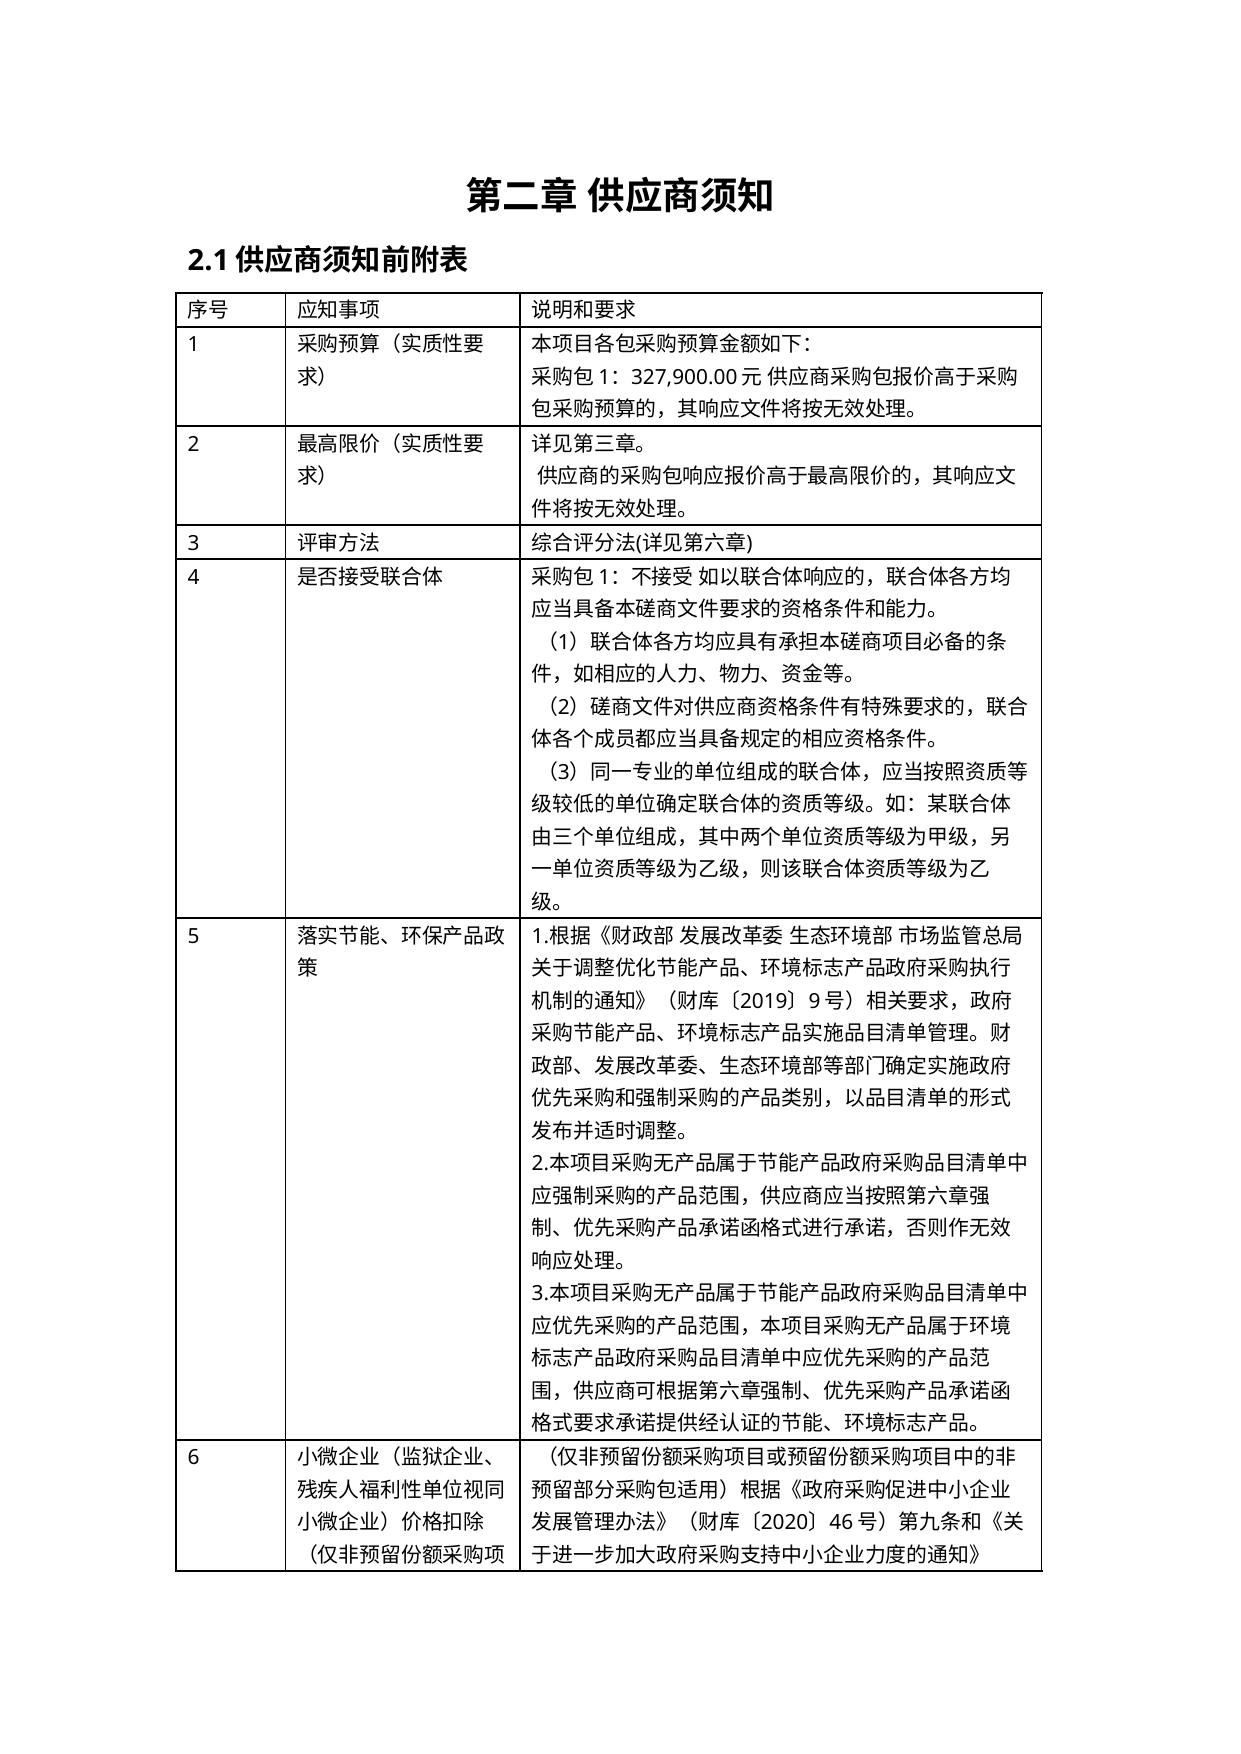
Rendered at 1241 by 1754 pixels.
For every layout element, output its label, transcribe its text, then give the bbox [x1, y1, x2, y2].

table_cell 1 [177, 328, 285, 425]
table_cell 3 [177, 526, 285, 558]
table_header 应知事项 [286, 294, 519, 326]
text 第二章 供应商须知 [187, 162, 1053, 227]
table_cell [286, 1441, 519, 1570]
table_cell 综合评分法(详见第六章) [521, 526, 1041, 558]
table_cell 落实节能、环保产品政策 [286, 919, 519, 1439]
table_cell 评审方法 [286, 526, 519, 558]
table_cell 5 [177, 919, 285, 1439]
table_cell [521, 1441, 1041, 1570]
table_cell 是否接受联合体 [286, 560, 519, 917]
table_cell 本项目各包采购预算金额如下： 采购包1：327,900.00元 供应商采购包报价高于采购包采购预算的，其响应文件将按无效处理。 [521, 328, 1041, 425]
table_cell 最高限价（实质性要求） [286, 427, 519, 524]
table_header 说明和要求 [521, 294, 1041, 326]
table_cell 4 [177, 560, 285, 917]
table_cell 1.根据《财政部 发展改革委 生态环境部 市场监管总局关于调整优化节能产品、环境标志产品政府采购执行机制的通知》（财库〔2019〕9号）相关要求，政府采购节能产品、环境标志产品实施品目清单管理。财政部、发展改革委、生态环境部等部门确定实施政府优先采购和强制采购的产品类别，以品目清单的形式发布并适时调整。 2.本项目采购无产品属于节能产品政府采购品目清单中应强制采购的产品范围，供应商应当按照第六章强制、优先采购产品承诺函格式进行承诺，否则作无效响应处理。 3.本项目采购无产品属于节能产品政府采购品目清单中应优先采购的产品范围，本项目采购无产品属于环境标志产品政府采购品目清单中应优先采购的产品范围，供应商可根据第六章强制、优先采购产品承诺函格式要求承诺提供经认证的节能、环境标志产品。 [521, 919, 1041, 1439]
table_cell 采购预算（实质性要求） [286, 328, 519, 425]
table_cell 详见第三章。 供应商的采购包响应报价高于最高限价的，其响应文件将按无效处理。 [521, 427, 1041, 524]
text 2.1供应商须知前附表 [187, 227, 1053, 292]
table_cell 2 [177, 427, 285, 524]
table_cell 6 [177, 1441, 285, 1570]
table_header 序号 [177, 294, 285, 326]
table_cell 采购包1：不接受 如以联合体响应的，联合体各方均应当具备本磋商文件要求的资格条件和能力。 （1）联合体各方均应具有承担本磋商项目必备的条件，如相应的人力、物力、资金等。 （2）磋商文件对供应商资格条件有特殊要求的，联合体各个成员都应当具备规定的相应资格条件。 （3）同一专业的单位组成的联合体，应当按照资质等级较低的单位确定联合体的资质等级。如：某联合体由三个单位组成，其中两个单位资质等级为甲级，另一单位资质等级为乙级，则该联合体资质等级为乙级。 [521, 560, 1041, 917]
